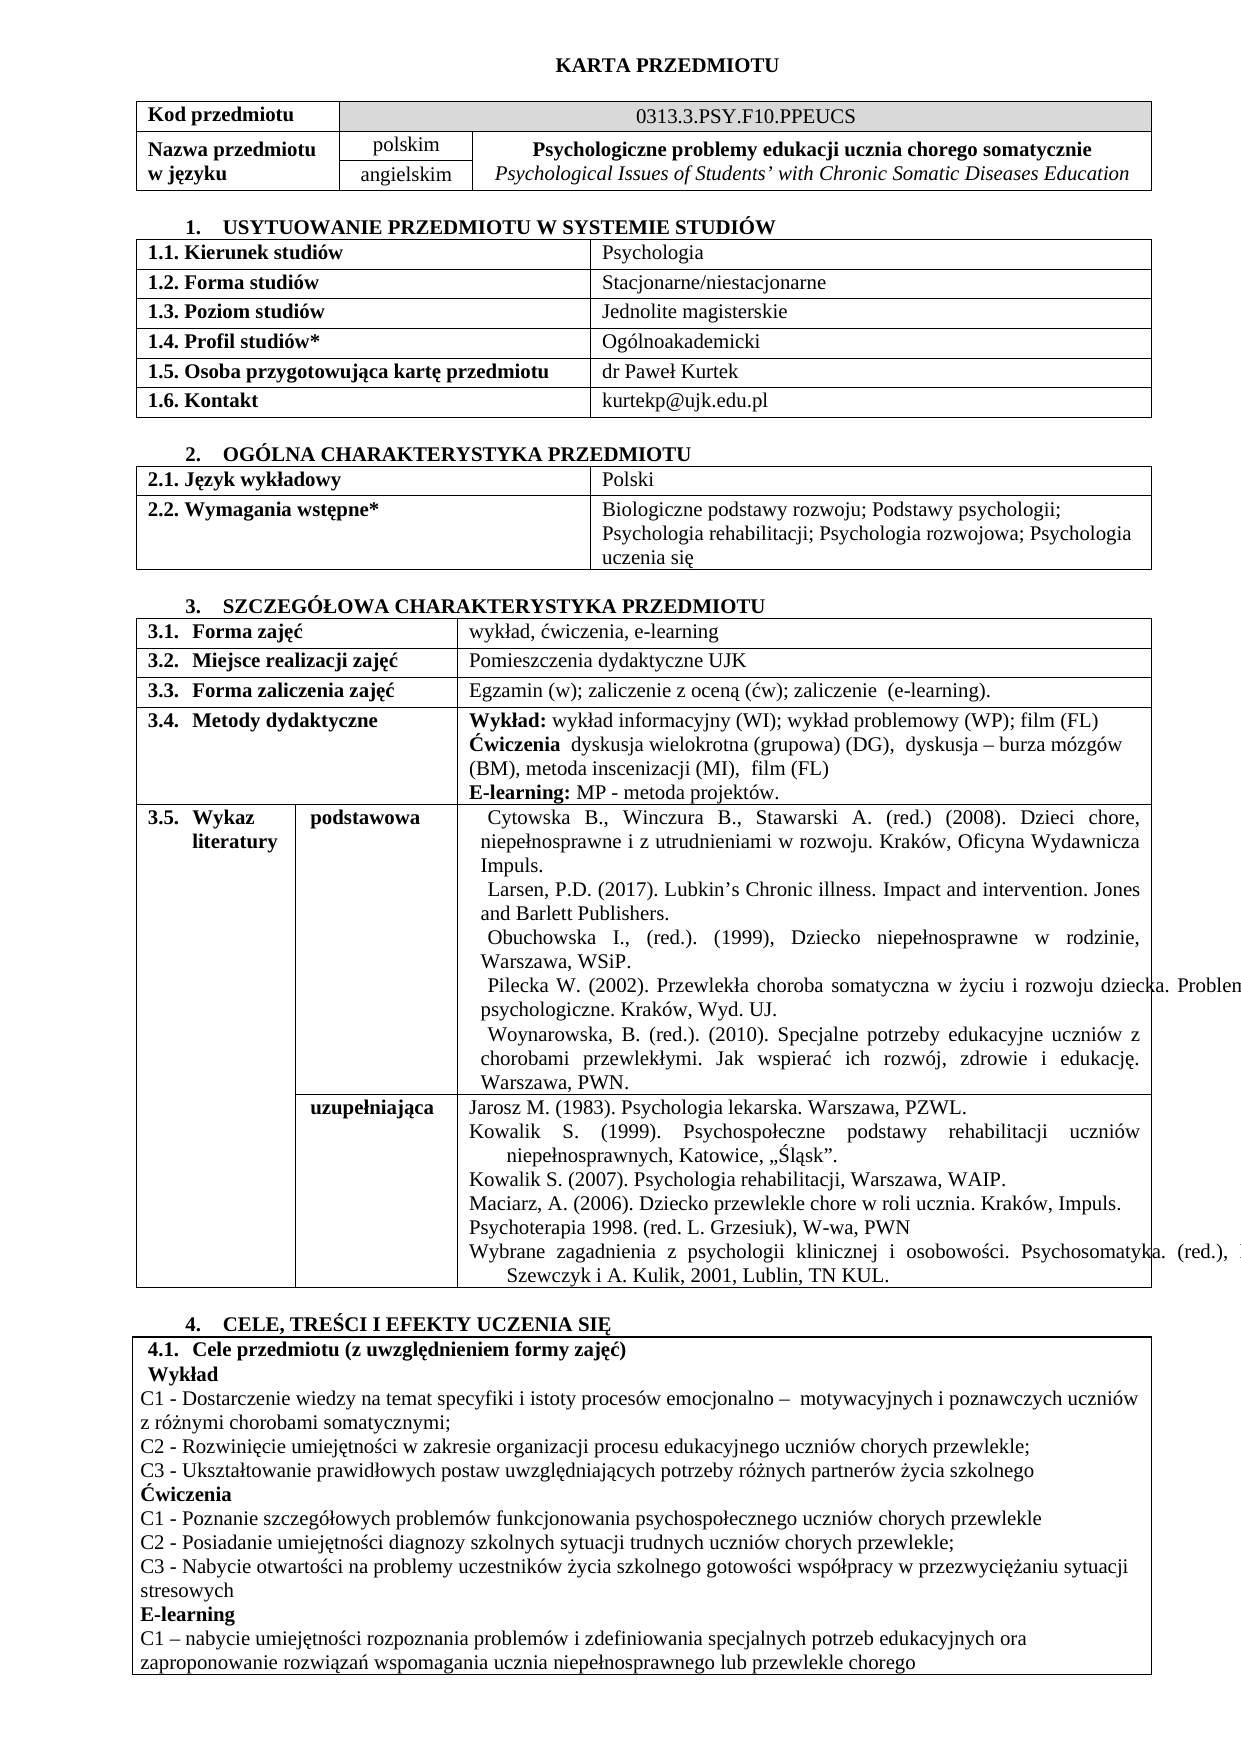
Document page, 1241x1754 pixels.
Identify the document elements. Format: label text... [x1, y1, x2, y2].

table_cell Cytowska B., Winczura B., Stawarski A. (red.) (2008). Dzieci chore, niepełnosprawne i z utrudnieniami w rozwoju. Kraków, Oficyna Wydawnicza Impuls. Larsen, P.D. (2017). Lubkin’s Chronic illness. Impact and intervention. Jones and Barlett Publishers. Obuchowska I., (red.). (1999), Dziecko niepełnosprawne w rodzinie, Warszawa, WSiP. Pilecka W. (2002). Przewlekła choroba somatyczna w życiu i rozwoju dziecka. Problemy psychologiczne. Kraków, Wyd. UJ. Woynarowska, B. (red.). (2010). Specjalne potrzeby edukacyjne uczniów z chorobami przewlekłymi. Jak wspierać ich rozwój, zdrowie i edukację. Warszawa, PWN. [458, 805, 1151, 1094]
table_cell Psychologiczne problemy edukacji ucznia chorego somatycznie Psychological Issues of Students’ with Chronic Somatic Diseases Education [473, 132, 1151, 190]
list OGÓLNA CHARAKTERYSTYKA PRZEDMIOTU [185, 442, 1187, 466]
table_cell angielskim [340, 161, 472, 190]
list CELE, TREŚCI I EFEKTY UCZENIA SIĘ [185, 1312, 1187, 1336]
table_header 0313.3.PSY.F10.PPEUCS [340, 102, 1151, 131]
table_cell Metody dydaktyczne [137, 708, 457, 804]
table_header Kod przedmiotu [137, 102, 339, 131]
table_header Psychologia [591, 240, 1151, 269]
table_cell Forma zaliczenia zajęć [137, 678, 457, 707]
table_header 1.1. Kierunek studiów [137, 240, 590, 269]
table_cell 1.3. Poziom studiów [137, 299, 590, 328]
table_cell Wykaz literatury [137, 805, 295, 1287]
table_cell Egzamin (w); zaliczenie z oceną (ćw); zaliczenie (e-learning). [458, 678, 1151, 707]
list USYTUOWANIE PRZEDMIOTU W SYSTEMIE STUDIÓW [185, 215, 1187, 239]
text KARTA PRZEDMIOTU [148, 53, 1187, 77]
table_cell Nazwa przedmiotu w języku [137, 132, 339, 190]
table_cell Jednolite magisterskie [591, 299, 1151, 328]
table_cell 1.4. Profil studiów* [137, 329, 590, 357]
table_header Forma zajęć [137, 619, 457, 647]
table_cell Wykład: wykład informacyjny (WI); wykład problemowy (WP); film (FL) Ćwiczenia dyskusja wielokrotna (grupowa) (DG), dyskusja – burza mózgów (BM), metoda inscenizacji (MI), film (FL) E-learning: MP - metoda projektów. [458, 708, 1151, 804]
table_header Polski [591, 467, 1151, 495]
table_header wykład, ćwiczenia, e-learning [458, 619, 1151, 647]
table_cell Jarosz M. (1983). Psychologia lekarska. Warszawa, PZWL. Kowalik S. (1999). Psychospołeczne podstawy rehabilitacji uczniów niepełnosprawnych, Katowice, „Śląsk”. Kowalik S. (2007). Psychologia rehabilitacji, Warszawa, WAIP. Maciarz, A. (2006). Dziecko przewlekle chore w roli ucznia. Kraków, Impuls. Psychoterapia 1998. (red. L. Grzesiuk), W-wa, PWN Wybrane zagadnienia z psychologii klinicznej i osobowości. Psychosomatyka. (red.), L. Szewczyk i A. Kulik, 2001, Lublin, TN KUL. [458, 1095, 1151, 1287]
list SZCZEGÓŁOWA CHARAKTERYSTYKA PRZEDMIOTU [185, 594, 1187, 618]
table_cell Biologiczne podstawy rozwoju; Podstawy psychologii; Psychologia rehabilitacji; Psychologia rozwojowa; Psychologia uczenia się [591, 496, 1151, 569]
table_cell kurtekp@ujk.edu.pl [591, 388, 1151, 417]
table_cell 1.5. Osoba przygotowująca kartę przedmiotu [137, 359, 590, 387]
table_cell Ogólnoakademicki [591, 329, 1151, 357]
table_header Cele przedmiotu (z uwzględnieniem formy zajęć) Wykład C1 - Dostarczenie wiedzy na temat specyfiki i istoty procesów emocjonalno – motywacyjnych i poznawczych uczniów z różnymi chorobami somatycznymi; C2 - Rozwinięcie umiejętności w zakresie organizacji procesu edukacyjnego uczniów chorych przewlekle; C3 - Ukształtowanie prawidłowych postaw uwzględniających potrzeby różnych partnerów życia szkolnego Ćwiczenia C1 - Poznanie szczegółowych problemów funkcjonowania psychospołecznego uczniów chorych przewlekle C2 - Posiadanie umiejętności diagnozy szkolnych sytuacji trudnych uczniów chorych przewlekle; C3 - Nabycie otwartości na problemy uczestników życia szkolnego gotowości współpracy w przezwyciężaniu sytuacji stresowych E-learning C1 – nabycie umiejętności rozpoznania problemów i zdefiniowania specjalnych potrzeb edukacyjnych ora zaproponowanie rozwiązań wspomagania ucznia niepełnosprawnego lub przewlekle chorego [133, 1338, 1151, 1674]
table_cell dr Paweł Kurtek [591, 359, 1151, 387]
table_cell uzupełniająca [296, 1095, 457, 1287]
table_cell Pomieszczenia dydaktyczne UJK [458, 649, 1151, 677]
table_cell podstawowa [296, 805, 457, 1094]
table_cell Stacjonarne/niestacjonarne [591, 270, 1151, 298]
table_header 2.1. Język wykładowy [137, 467, 590, 495]
table_cell 1.2. Forma studiów [137, 270, 590, 298]
table_cell polskim [340, 132, 472, 160]
table_cell 2.2. Wymagania wstępne* [137, 496, 590, 569]
table_cell 1.6. Kontakt [137, 388, 590, 417]
table_cell Miejsce realizacji zajęć [137, 649, 457, 677]
